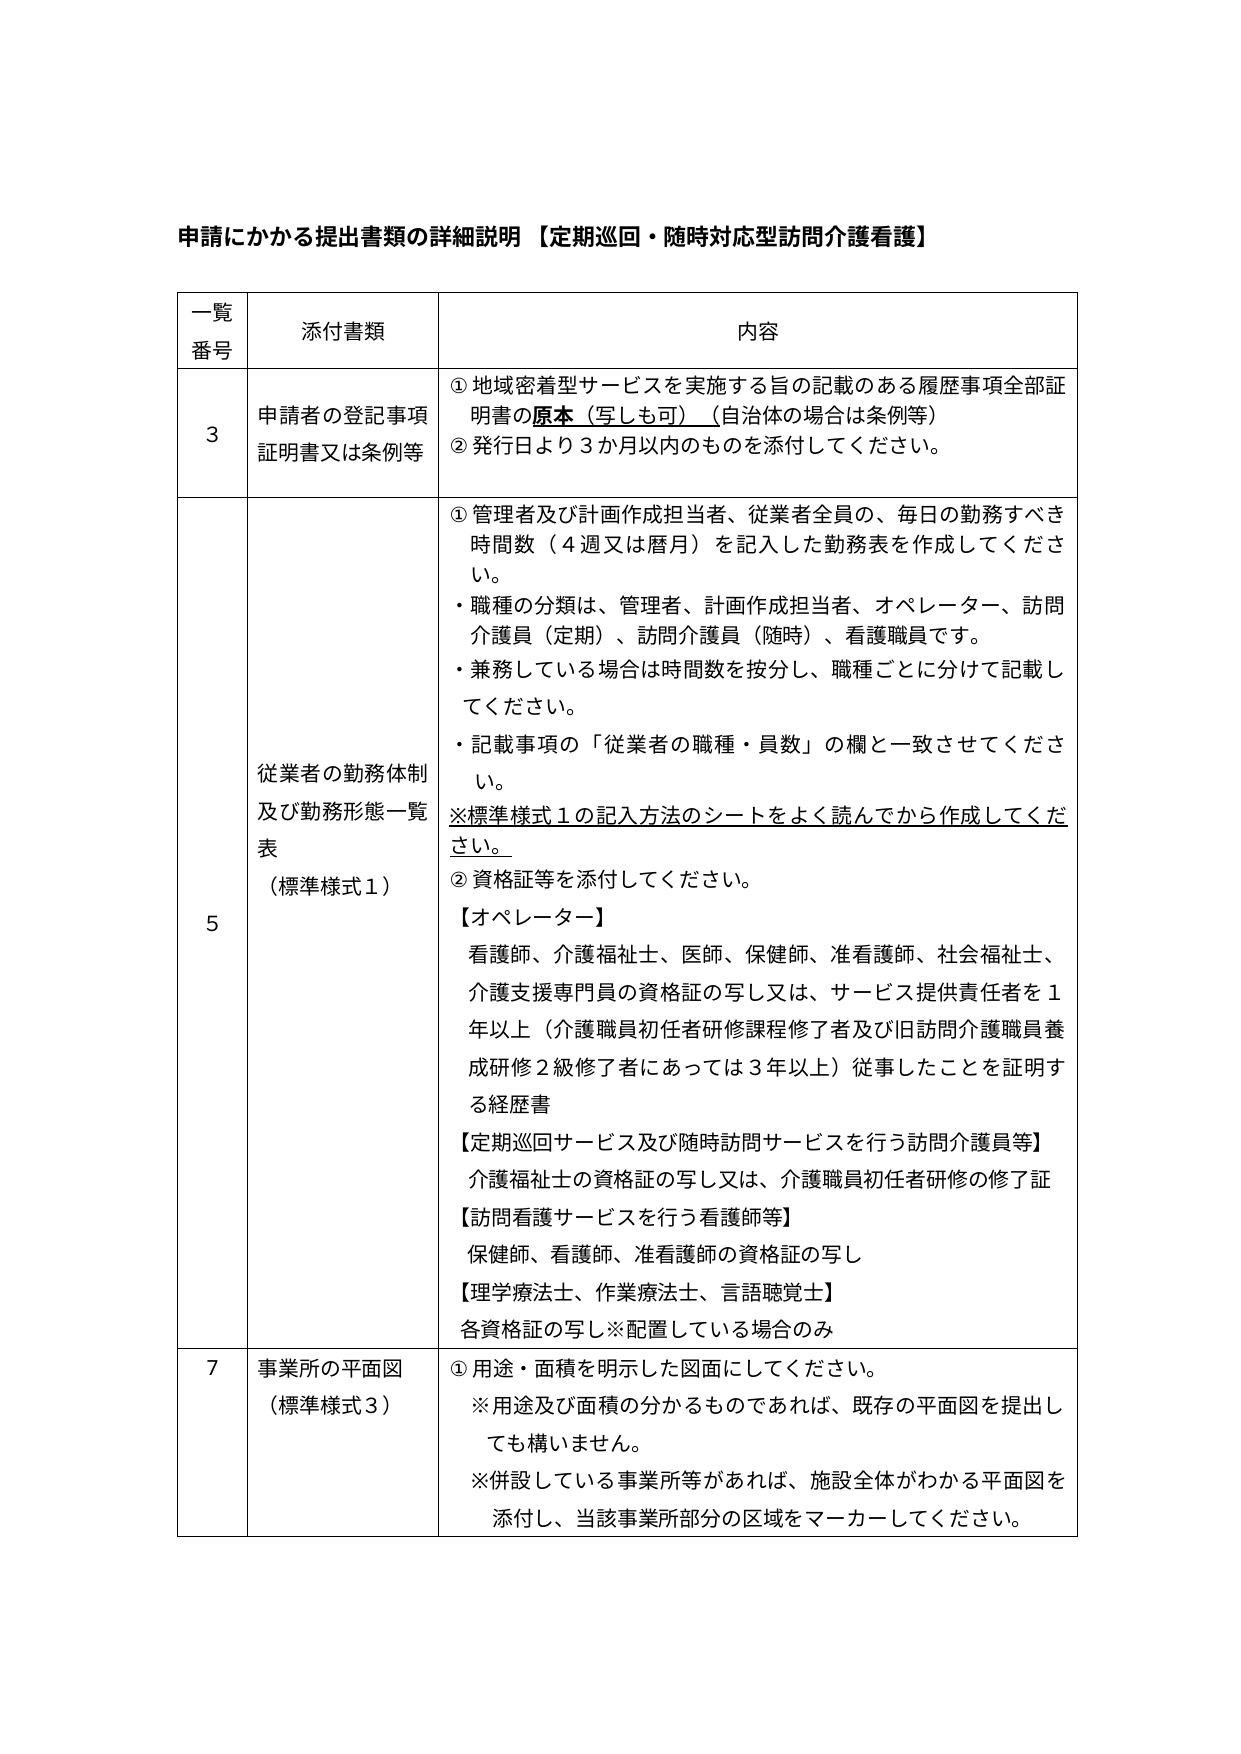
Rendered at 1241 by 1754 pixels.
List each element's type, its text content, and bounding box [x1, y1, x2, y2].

table_cell 申請者の登記事項証明書又は条例等 [248, 369, 438, 497]
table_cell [439, 1349, 1077, 1536]
table_header 添付書類 [248, 293, 438, 368]
table_cell 事業所の平面図 （標準様式３） [248, 1349, 438, 1536]
table_cell ①管理者及び計画作成担当者、従業者全員の、毎日の勤務すべき時間数（４週又は暦月）を記入した勤務表を作成してください。 ・職種の分類は、管理者、計画作成担当者、オペレーター、訪問介護員（定期）、訪問介護員（随時）、看護職員です。 ・兼務している場合は時間数を按分し、職種ごとに分けて記載してください。 ・記載事項の「従業者の職種・員数」の欄と一致させてください。 ※標準様式１の記入方法のシートをよく読んでから作成してください。 ②資格証等を添付してください。 【オペレーター】 看護師、介護福祉士、医師、保健師、准看護師、社会福祉士、介護支援専門員の資格証の写し又は、サービス提供責任者を１年以上（介護職員初任者研修課程修了者及び旧訪問介護職員養成研修２級修了者にあっては３年以上）従事したことを証明する経歴書 【定期巡回サービス及び随時訪問サービスを行う訪問介護員等】 介護福祉士の資格証の写し又は、介護職員初任者研修の修了証 【訪問看護サービスを行う看護師等】 保健師、看護師、准看護師の資格証の写し 【理学療法士、作業療法士、言語聴覚士】 各資格証の写し※配置している場合のみ [439, 498, 1077, 1347]
table_header 内容 [439, 293, 1077, 368]
subtitle 申請にかかる提出書類の詳細説明 【定期巡回・随時対応型訪問介護看護】 [177, 217, 1063, 254]
table_header 一覧番号 [178, 293, 247, 368]
table_cell 7 [178, 1349, 247, 1536]
table_cell ３ [178, 369, 247, 497]
table_cell ５ [178, 498, 247, 1347]
table_cell 従業者の勤務体制及び勤務形態一覧表 （標準様式１） [248, 498, 438, 1347]
table_cell ①地域密着型サービスを実施する旨の記載のある履歴事項全部証明書の原本（写しも可）（自治体の場合は条例等） ②発行日より３か月以内のものを添付してください。 [439, 369, 1077, 497]
